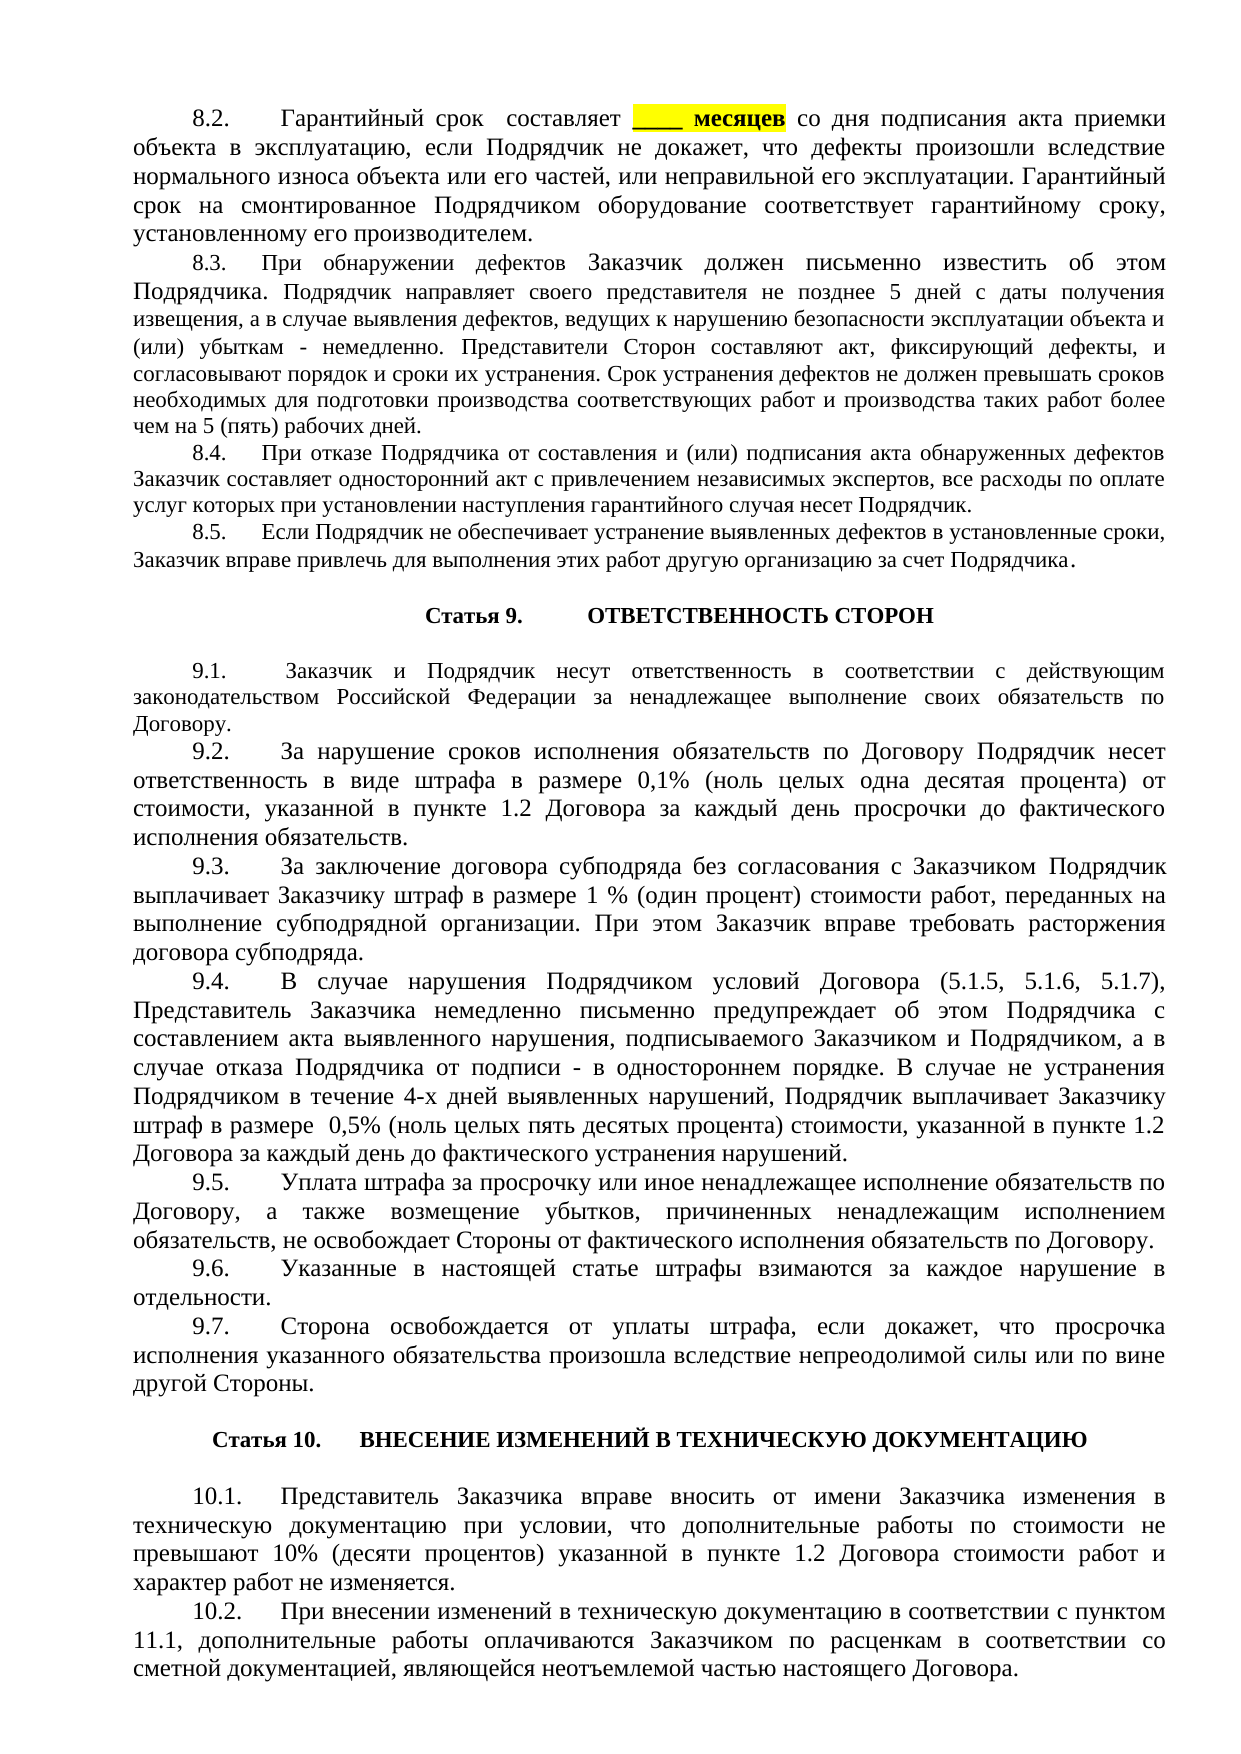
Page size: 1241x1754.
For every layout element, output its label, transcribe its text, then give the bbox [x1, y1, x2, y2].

text 9.3. За заключение договора субподряда без согласования с Заказчиком Подрядчик выплачивает Заказчику штраф в размере 1 % (один процент) стоимости работ, переданных на выполнение субподрядной организации. При этом Заказчик вправе требовать расторжения договора субподряда. [133, 851, 1167, 966]
text 9.7. Сторона освобождается от уплаты штрафа, если докажет, что просрочка исполнения указанного обязательства произошла вследствие непреодолимой силы или по вине другой Стороны. [133, 1311, 1167, 1397]
text Статья 10. ВНЕСЕНИЕ ИЗМЕНЕНИЙ В ТЕХНИЧЕСКУЮ ДОКУМЕНТАЦИЮ [133, 1426, 1167, 1452]
text 9.2. За нарушение сроков исполнения обязательств по Договору Подрядчик несет ответственность в виде штрафа в размере 0,1% (ноль целых одна десятая процента) от стоимости, указанной в пункте 1.2 Договора за каждый день просрочки до фактического исполнения обязательств. [133, 736, 1167, 851]
text 9.1. Заказчик и Подрядчик несут ответственность в соответствии с действующим законодательством Российской Федерации за ненадлежащее выполнение своих обязательств по Договору. [133, 657, 1167, 736]
text Статья 9. ОТВЕТСТВЕННОСТЬ СТОРОН [133, 602, 1167, 628]
text 10.1. Представитель Заказчика вправе вносить от имени Заказчика изменения в техническую документацию при условии, что дополнительные работы по стоимости не превышают 10% (десяти процентов) указанной в пункте 1.2 Договора стоимости работ и характер работ не изменяется. [133, 1481, 1167, 1596]
text 9.6. Указанные в настоящей статье штрафы взимаются за каждое нарушение в отдельности. [133, 1253, 1167, 1311]
text 9.5. Уплата штрафа за просрочку или иное ненадлежащее исполнение обязательств по Договору, а также возмещение убытков, причиненных ненадлежащим исполнением обязательств, не освобождает Стороны от фактического исполнения обязательств по Договору. [133, 1167, 1167, 1253]
text 8.4. При отказе Подрядчика от составления и (или) подписания акта обнаруженных дефектов Заказчик составляет односторонний акт с привлечением независимых экспертов, все расходы по оплате услуг которых при установлении наступления гарантийного случая несет Подрядчик. [133, 439, 1167, 518]
text 10.2. При внесении изменений в техническую документацию в соответствии с пунктом 11.1, дополнительные работы оплачиваются Заказчиком по расценкам в соответствии со сметной документацией, являющейся неотъемлемой частью настоящего Договора. [133, 1596, 1167, 1682]
text 8.5. Если Подрядчик не обеспечивает устранение выявленных дефектов в установленные сроки, Заказчик вправе привлечь для выполнения этих работ другую организацию за счет Подрядчика. [133, 518, 1167, 573]
text 9.4. В случае нарушения Подрядчиком условий Договора (5.1.5, 5.1.6, 5.1.7), Представитель Заказчика немедленно письменно предупреждает об этом Подрядчика с составлением акта выявленного нарушения, подписываемого Заказчиком и Подрядчиком, а в случае отказа Подрядчика от подписи - в одностороннем порядке. В случае не устранения Подрядчиком в течение 4-х дней выявленных нарушений, Подрядчик выплачивает Заказчику штраф в размере 0,5% (ноль целых пять десятых процента) стоимости, указанной в пункте 1.2 Договора за каждый день до фактического устранения нарушений. [133, 966, 1167, 1167]
text 8.3. При обнаружении дефектов Заказчик должен письменно известить об этом Подрядчика. Подрядчик направляет своего представителя не позднее 5 дней с даты получения извещения, а в случае выявления дефектов, ведущих к нарушению безопасности эксплуатации объекта и (или) убыткам - немедленно. Представители Сторон составляют акт, фиксирующий дефекты, и согласовывают порядок и сроки их устранения. Срок устранения дефектов не должен превышать сроков необходимых для подготовки производства соответствующих работ и производства таких работ более чем на 5 (пять) рабочих дней. [133, 247, 1167, 439]
text 8.2. Гарантийный срок составляет ____ месяцев со дня подписания акта приемки объекта в эксплуатацию, если Подрядчик не докажет, что дефекты произошли вследствие нормального износа объекта или его частей, или неправильной его эксплуатации. Гарантийный срок на смонтированное Подрядчиком оборудование соответствует гарантийному сроку, установленному его производителем. [133, 103, 1167, 247]
